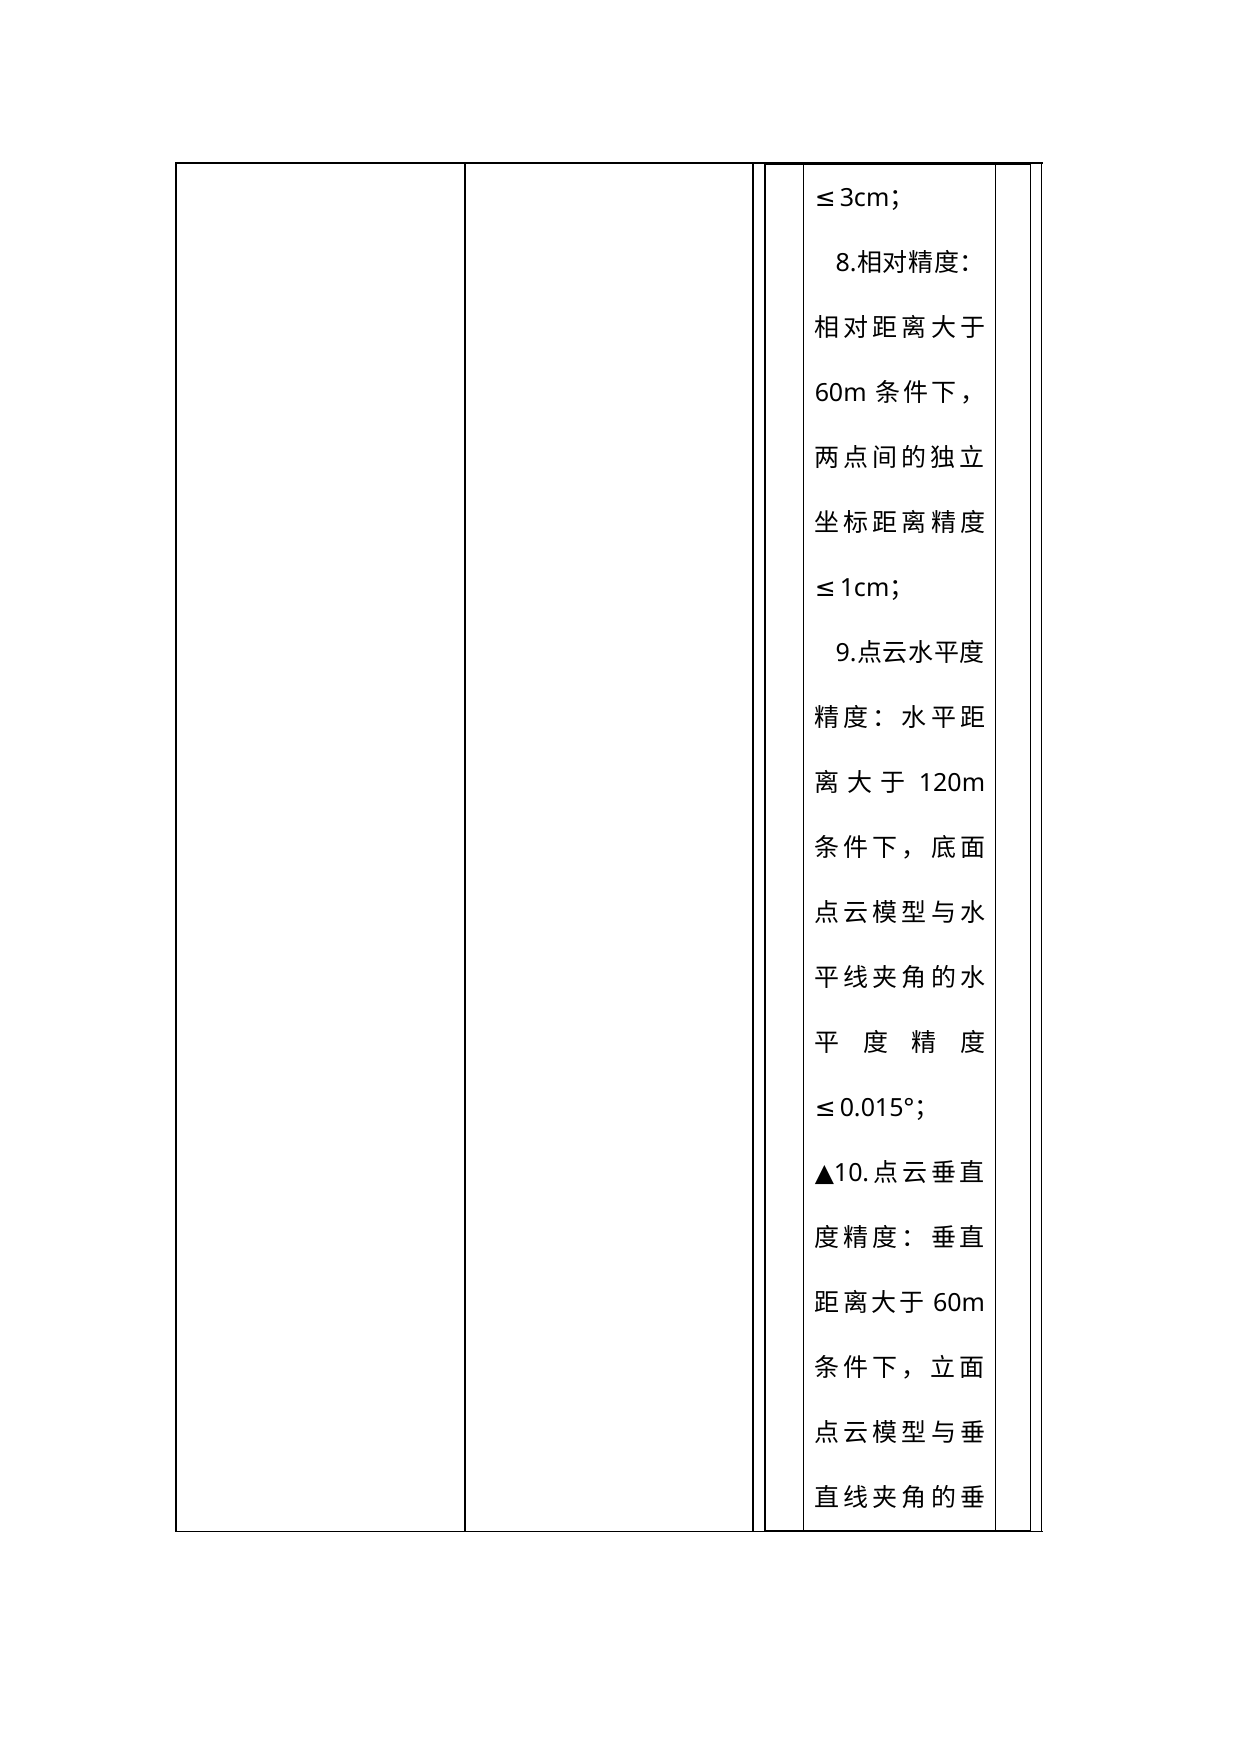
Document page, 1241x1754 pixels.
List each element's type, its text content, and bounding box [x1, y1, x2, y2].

table_cell [466, 164, 752, 1531]
table_cell [754, 164, 764, 1531]
table_cell [766, 165, 803, 1530]
table_cell [996, 165, 1030, 1530]
table_cell [804, 165, 995, 1530]
table_cell [1031, 164, 1041, 1531]
table_cell 1 [177, 164, 464, 1531]
